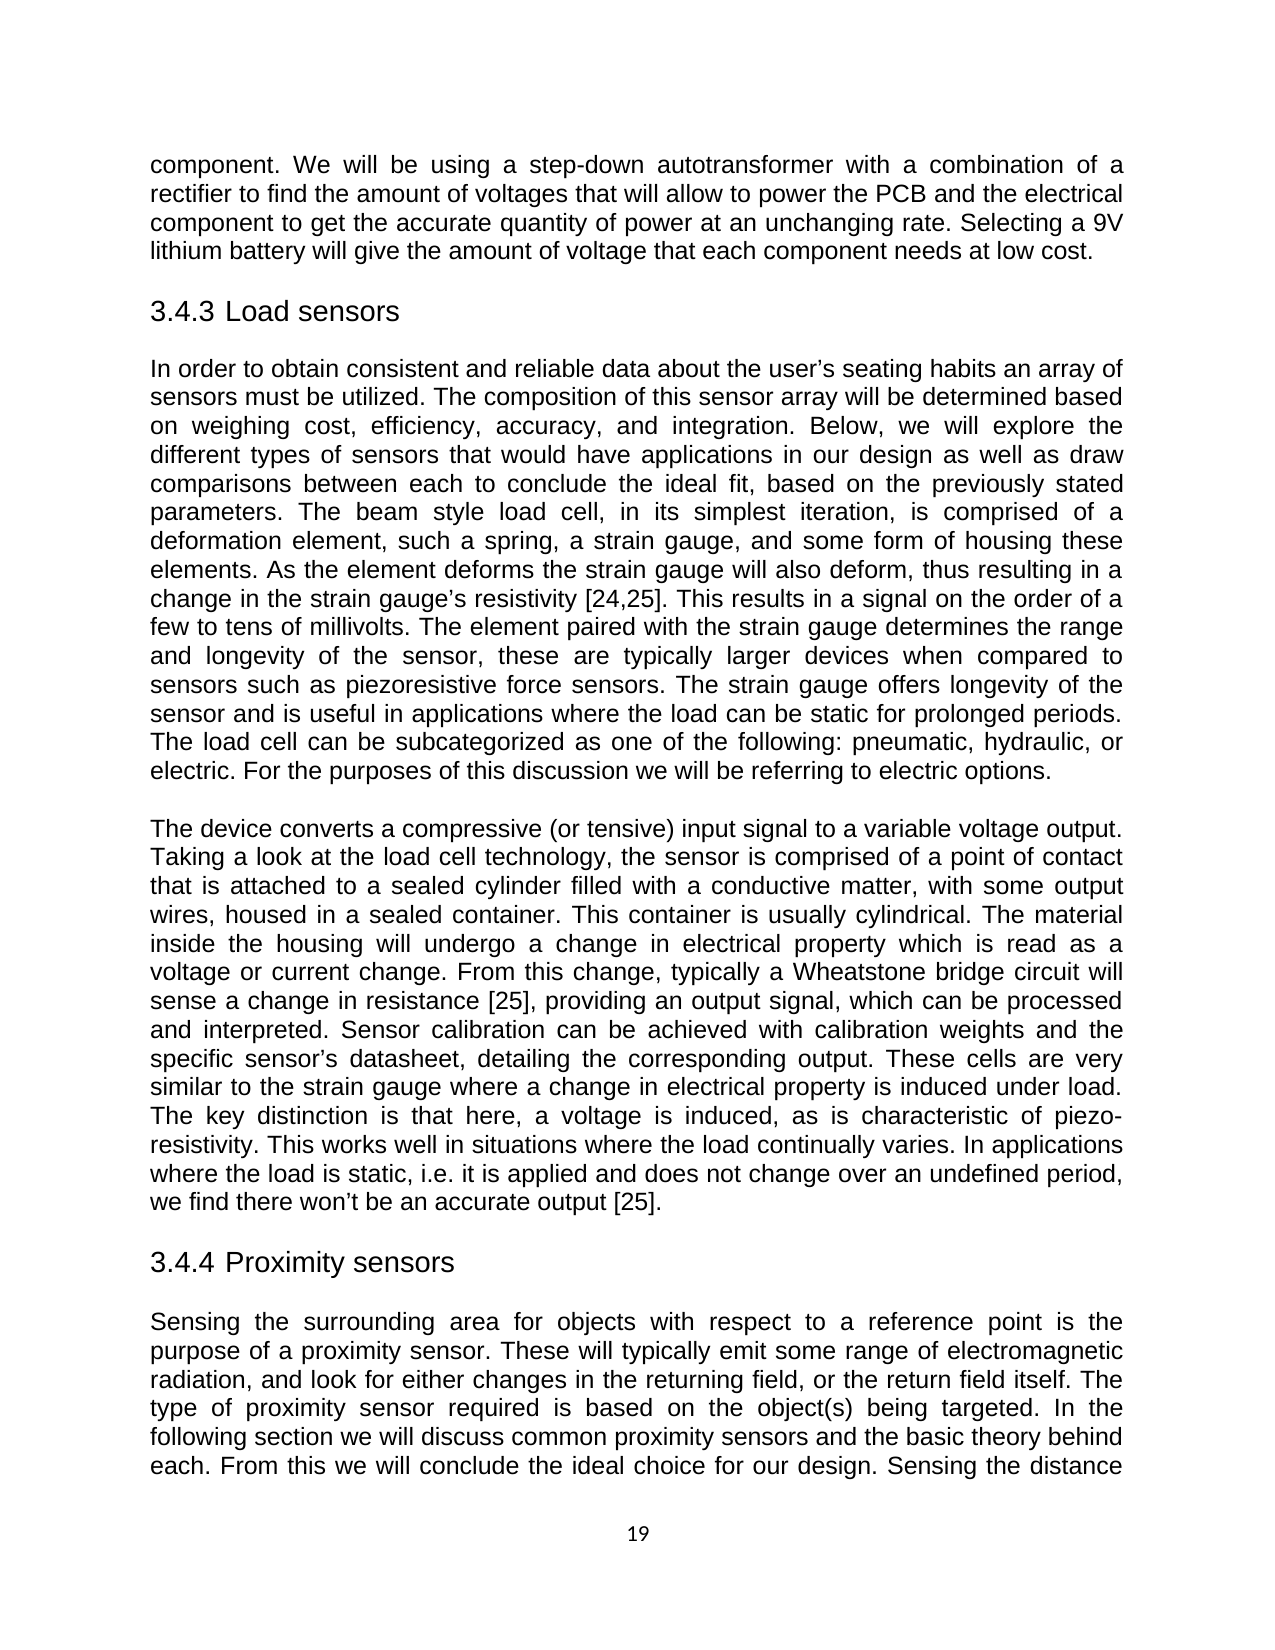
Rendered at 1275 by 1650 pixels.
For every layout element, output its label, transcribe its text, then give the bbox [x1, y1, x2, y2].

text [150, 150, 1125, 265]
subtitle Load sensors [150, 294, 1125, 327]
text In order to obtain consistent and reliable data about the user’s seating habits an array of sensors must be utilized. The composition of this sensor array will be determined based on weighing cost, efficiency, accuracy, and integration. Below, we will explore the different types of sensors that would have applications in our design as well as draw comparisons between each to conclude the ideal fit, based on the previously stated parameters. The beam style load cell, in its simplest iteration, is comprised of a deformation element, such a spring, a strain gauge, and some form of housing these elements. As the element deforms the strain gauge will also deform, thus resulting in a change in the strain gauge’s resistivity [24,25]. This results in a signal on the order of a few to tens of millivolts. The element paired with the strain gauge determines the range and longevity of the sensor, these are typically larger devices when compared to sensors such as piezoresistive force sensors. The strain gauge offers longevity of the sensor and is useful in applications where the load can be static for prolonged periods. The load cell can be subcategorized as one of the following: pneumatic, hydraulic, or electric. For the purposes of this discussion we will be referring to electric options. [150, 354, 1125, 785]
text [150, 1307, 1125, 1480]
text The device converts a compressive (or tensive) input signal to a variable voltage output. Taking a look at the load cell technology, the sensor is comprised of a point of contact that is attached to a sealed cylinder filled with a conductive matter, with some output wires, housed in a sealed container. This container is usually cylindrical. The material inside the housing will undergo a change in electrical property which is read as a voltage or current change. From this change, typically a Wheatstone bridge circuit will sense a change in resistance [25], providing an output signal, which can be processed and interpreted. Sensor calibration can be achieved with calibration weights and the specific sensor’s datasheet, detailing the corresponding output. These cells are very similar to the strain gauge where a change in electrical property is induced under load. The key distinction is that here, a voltage is induced, as is characteristic of piezo-resistivity. This works well in situations where the load continually varies. In applications where the load is static, i.e. it is applied and does not change over an undefined period, we find there won’t be an accurate output [25]. [150, 814, 1125, 1216]
subtitle Proximity sensors [150, 1245, 1125, 1278]
